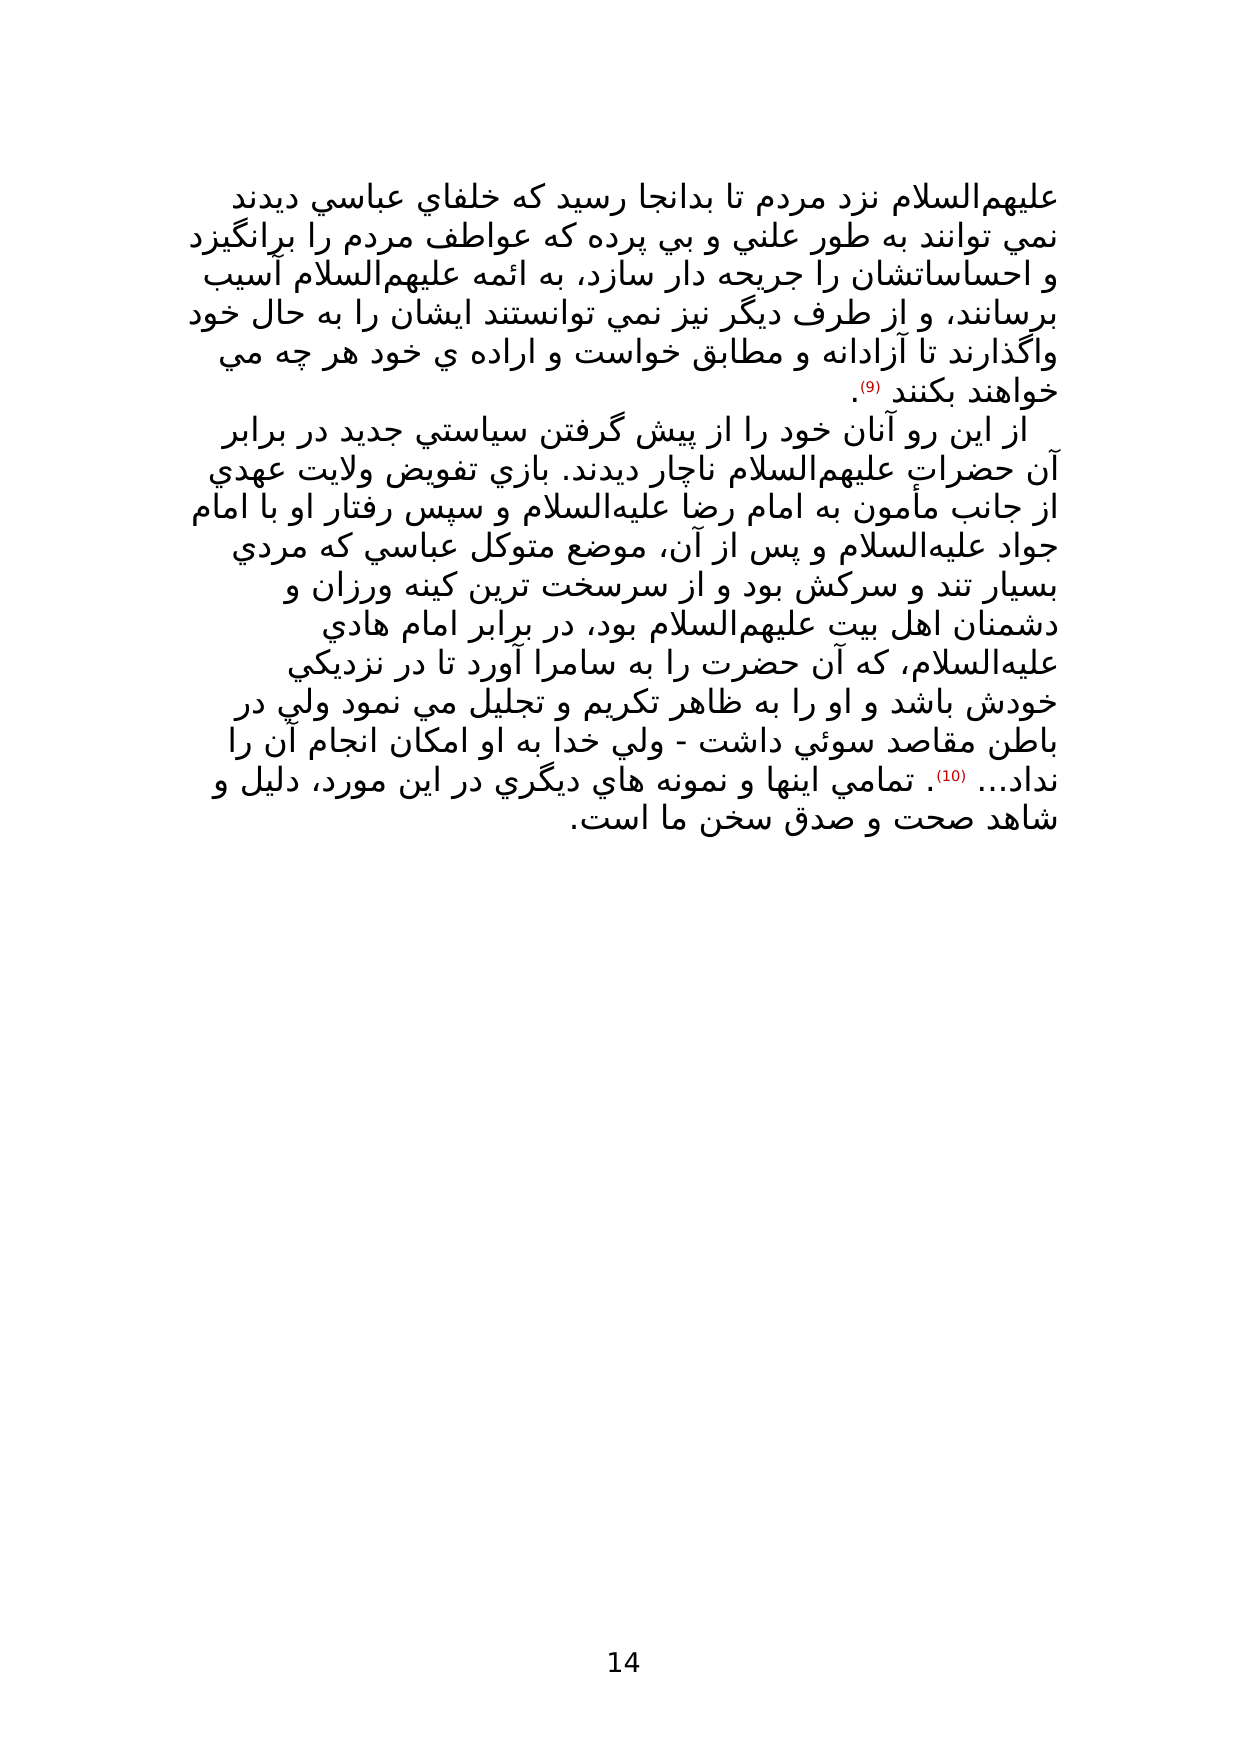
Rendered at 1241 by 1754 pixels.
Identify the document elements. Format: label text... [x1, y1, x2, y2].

text از اين رو آنان خود را از پيش گرفتن سياستي جديد در برابر آن حضرات عليهم‌السلام ناچار ديدند. بازي تفويض ولايت عهدي از جانب مأمون به امام رضا عليه‌السلام و سپس رفتار او با امام جواد عليه‌السلام و پس از آن، موضع متوكل عباسي كه مردي بسيار تند و سركش بود و از سرسخت ترين كينه ورزان و دشمنان اهل بيت عليهم‌السلام بود، در برابر امام هادي عليه‌السلام، كه آن حضرت را به سامرا آورد تا در نزديكي خودش باشد و او را به ظاهر تكريم و تجليل مي نمود ولي در باطن مقاصد سوئي داشت - ولي خدا به او امكان انجام آن را نداد... (10). تمامي اينها و نمونه هاي ديگري در اين مورد، دليل و شاهد صحت و صدق سخن ما است. [187, 410, 1059, 838]
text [187, 177, 1059, 410]
